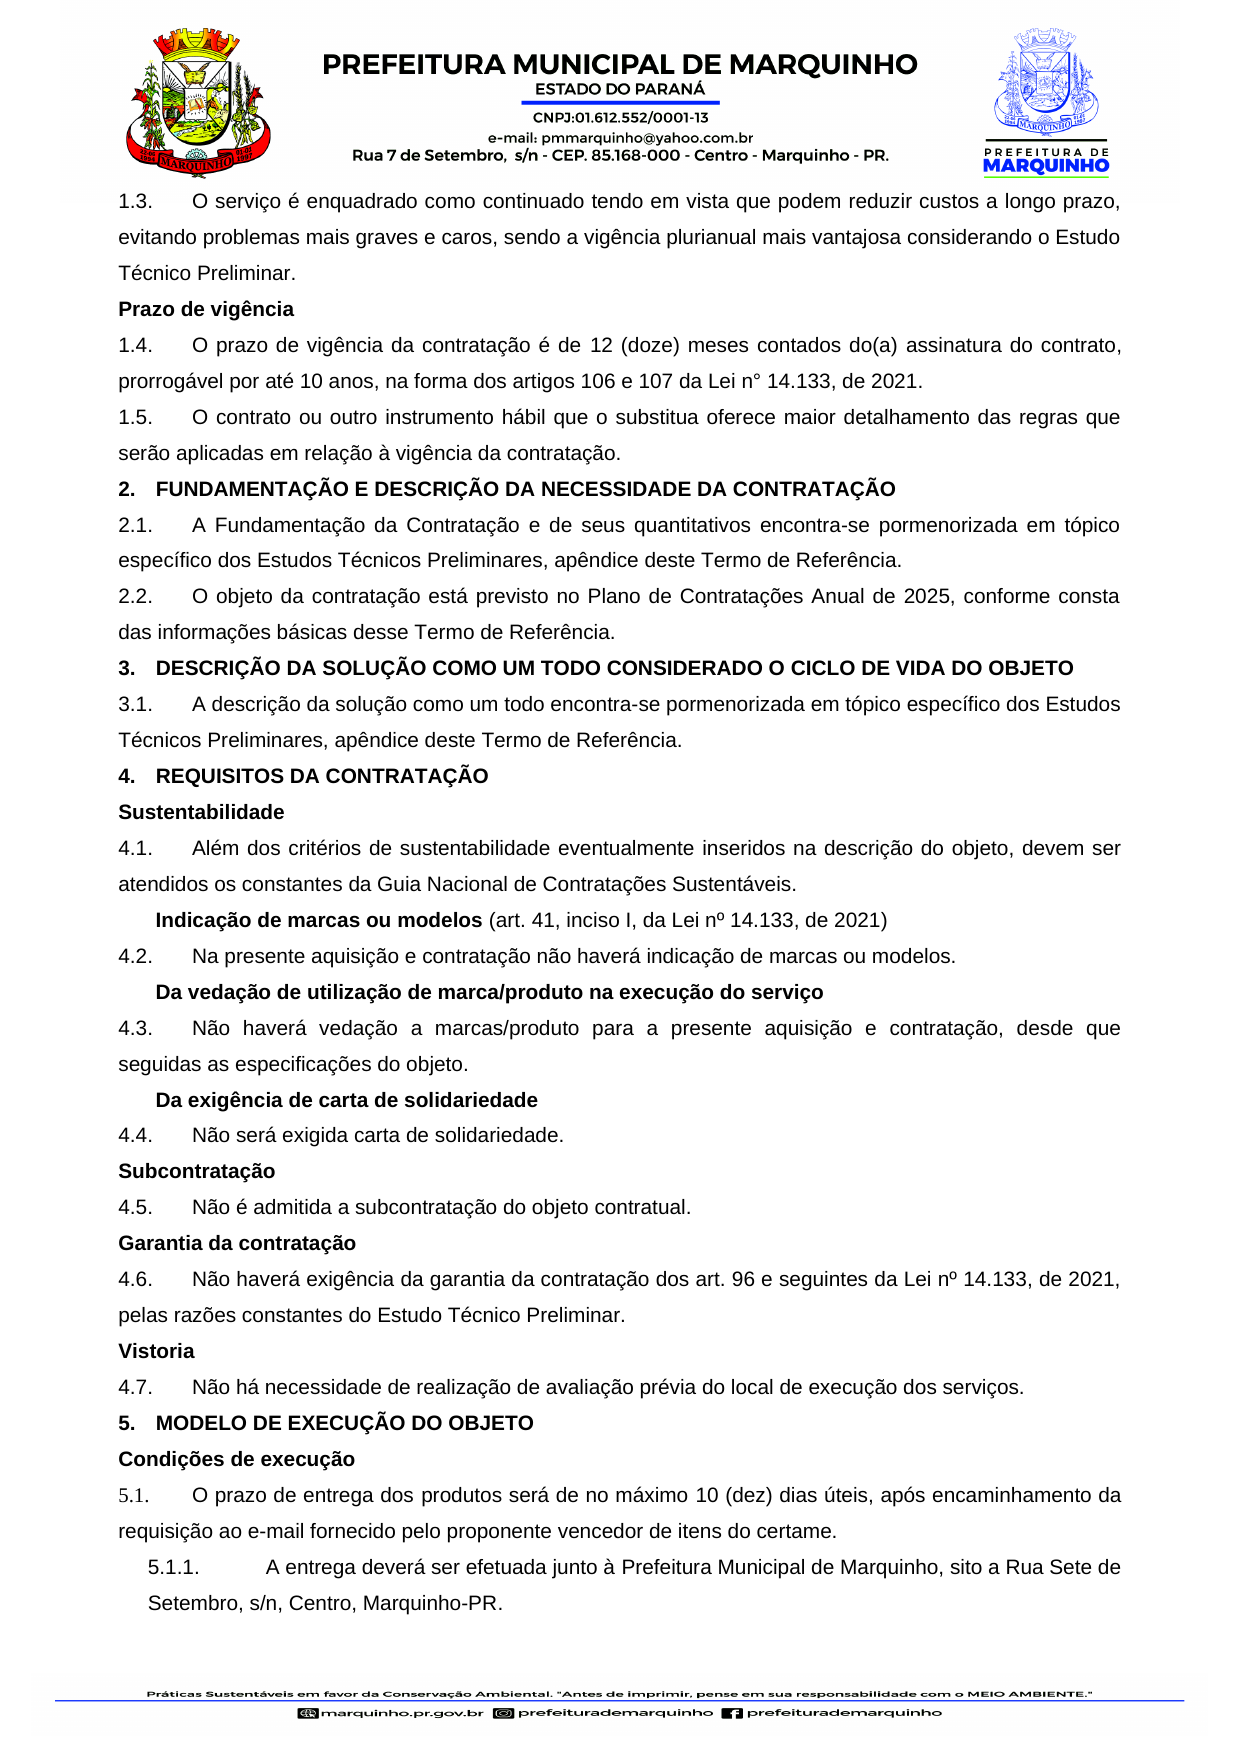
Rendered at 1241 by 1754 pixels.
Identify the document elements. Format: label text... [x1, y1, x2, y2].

text Indicação de marcas ou modelos (art. 41, inciso I, da Lei nº 14.133, de 2021) [155, 908, 1122, 932]
text REQUISITOS DA CONTRATAÇÃO [118, 764, 1122, 788]
text O serviço é enquadrado como continuado tendo em vista que podem reduzir custos a longo prazo, evitando problemas mais graves e caros, sendo a vigência plurianual mais vantajosa considerando o Estudo Técnico Preliminar. [118, 189, 1122, 285]
list Prazo de vigência [118, 297, 1122, 321]
text Subcontratação [118, 1159, 1122, 1183]
text Não será exigida carta de solidariedade. [118, 1123, 1122, 1147]
text Não é admitida a subcontratação do objeto contratual. [118, 1195, 1122, 1219]
text Condições de execução [118, 1447, 1122, 1471]
text Na presente aquisição e contratação não haverá indicação de marcas ou modelos. [118, 944, 1122, 968]
text Não haverá vedação a marcas/produto para a presente aquisição e contratação, desde que seguidas as especificações do objeto. [118, 1016, 1122, 1075]
text Da vedação de utilização de marca/produto na execução do serviço [155, 979, 1122, 1003]
text O prazo de vigência da contratação é de 12 (doze) meses contados do(a) assinatura do contrato, prorrogável por até 10 anos, na forma dos artigos 106 e 107 da Lei n° 14.133, de 2021. [118, 333, 1122, 393]
text A descrição da solução como um todo encontra-se pormenorizada em tópico específico dos Estudos Técnicos Preliminares, apêndice deste Termo de Referência. [118, 692, 1122, 752]
text MODELO DE EXECUÇÃO DO OBJETO [118, 1411, 1122, 1435]
text A entrega deverá ser efetuada junto à Prefeitura Municipal de Marquinho, sito a Rua Sete de Setembro, s/n, Centro, Marquinho-PR. [148, 1555, 1122, 1615]
text A Fundamentação da Contratação e de seus quantitativos encontra-se pormenorizada em tópico específico dos Estudos Técnicos Preliminares, apêndice deste Termo de Referência. [118, 512, 1122, 572]
text Garantia da contratação [118, 1231, 1122, 1255]
text Além dos critérios de sustentabilidade eventualmente inseridos na descrição do objeto, devem ser atendidos os constantes da Guia Nacional de Contratações Sustentáveis. [118, 836, 1122, 896]
text O prazo de entrega dos produtos será de no máximo 10 (dez) dias úteis, após encaminhamento da requisição ao e-mail fornecido pelo proponente vencedor de itens do certame. [118, 1483, 1122, 1543]
text Vistoria [118, 1339, 1122, 1363]
text O contrato ou outro instrumento hábil que o substitua oferece maior detalhamento das regras que serão aplicadas em relação à vigência da contratação. [118, 404, 1122, 464]
text Da exigência de carta de solidariedade [155, 1087, 1122, 1111]
picture [31, 1673, 1208, 1736]
text Sustentabilidade [118, 800, 1122, 824]
text DESCRIÇÃO DA SOLUÇÃO COMO UM TODO CONSIDERADO O CICLO DE VIDA DO OBJETO [118, 656, 1122, 680]
text Não haverá exigência da garantia da contratação dos art. 96 e seguintes da Lei nº 14.133, de 2021, pelas razões constantes do Estudo Técnico Preliminar. [118, 1267, 1122, 1327]
picture [60, 0, 1181, 203]
text Não há necessidade de realização de avaliação prévia do local de execução dos serviços. [118, 1375, 1122, 1399]
text FUNDAMENTAÇÃO E DESCRIÇÃO DA NECESSIDADE DA CONTRATAÇÃO [118, 476, 1122, 500]
text O objeto da contratação está previsto no Plano de Contratações Anual de 2025, conforme consta das informações básicas desse Termo de Referência. [118, 584, 1122, 644]
